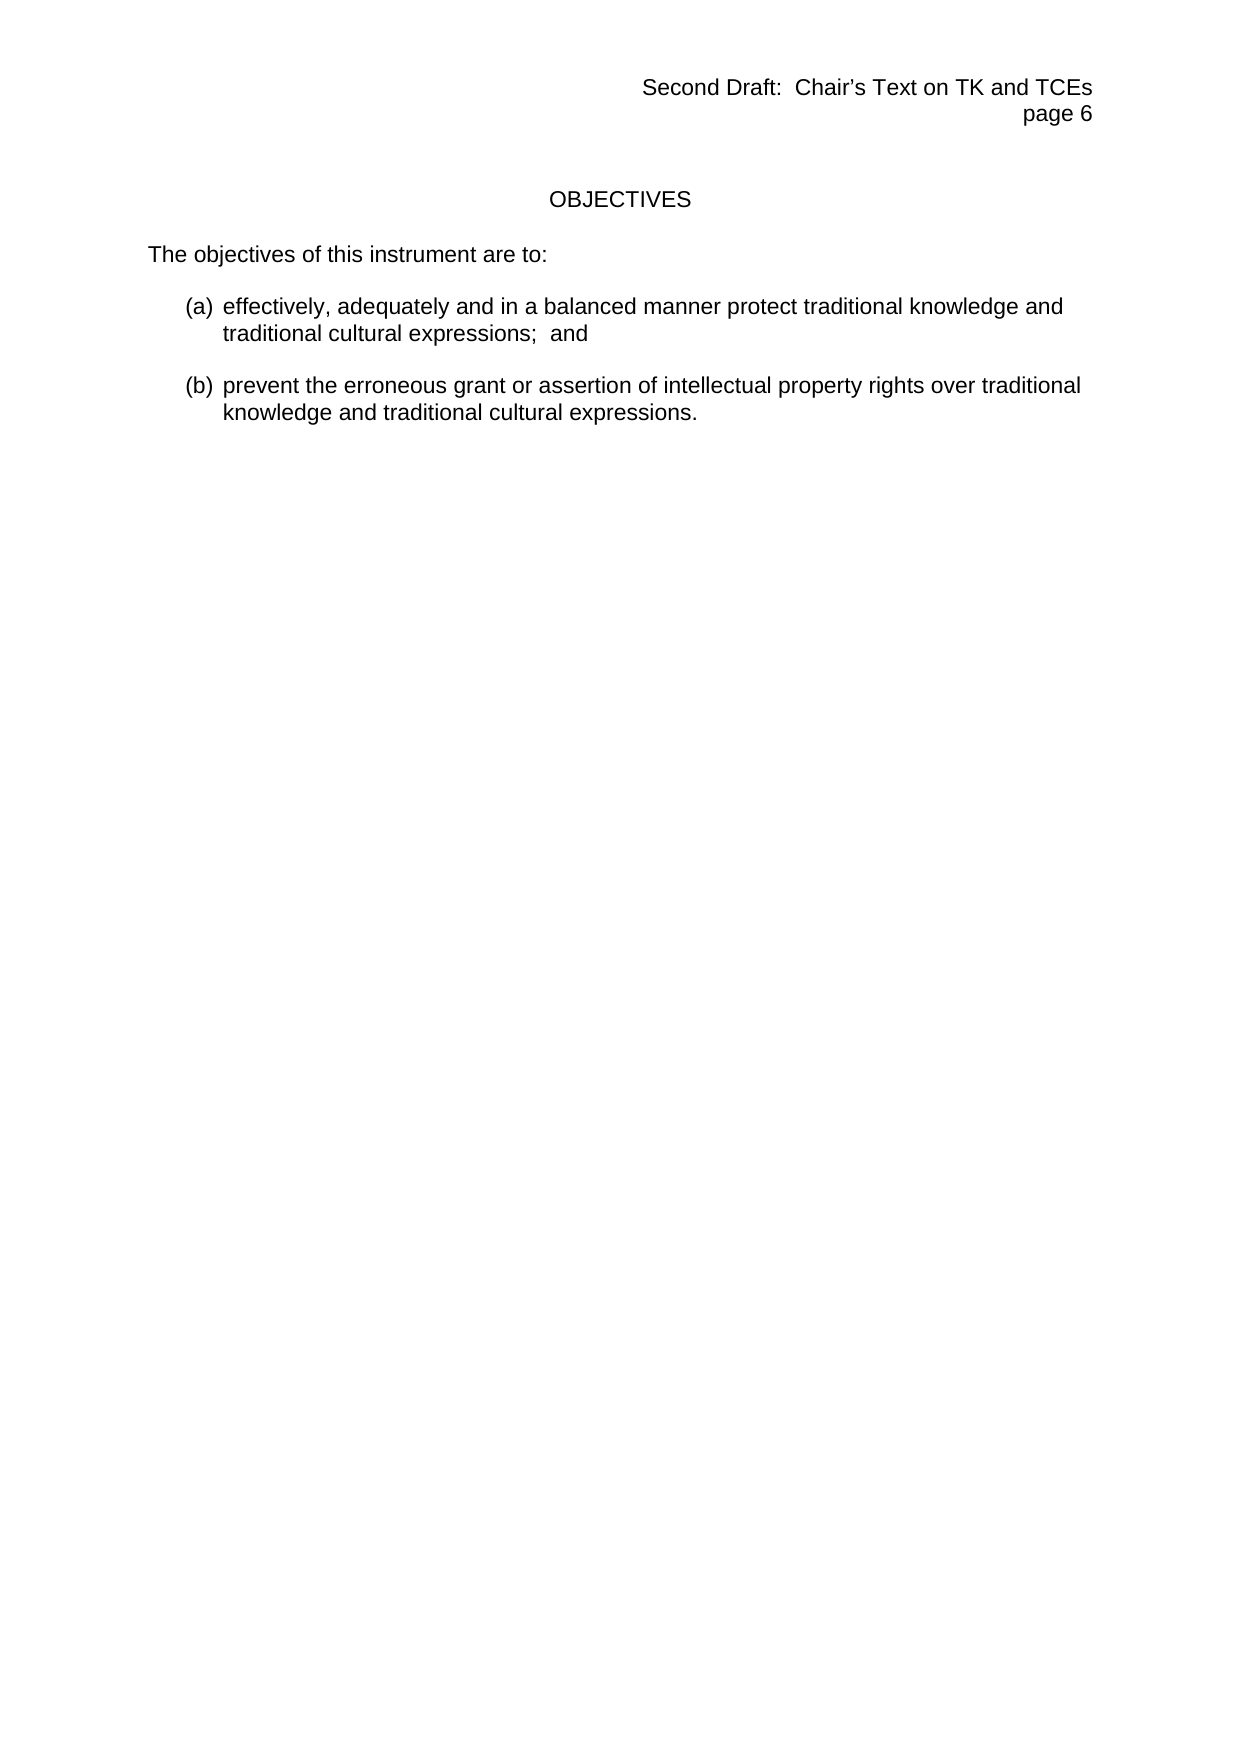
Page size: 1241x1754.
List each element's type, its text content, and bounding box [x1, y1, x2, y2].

list effectively, adequately and in a balanced manner protect traditional knowledge and traditional cultural expressions; and [185, 293, 1093, 346]
text The objectives of this instrument are to: [148, 241, 1093, 267]
list prevent the erroneous grant or assertion of intellectual property rights over traditional knowledge and traditional cultural expressions. [185, 372, 1093, 425]
text OBJECTIVES [148, 179, 1093, 214]
